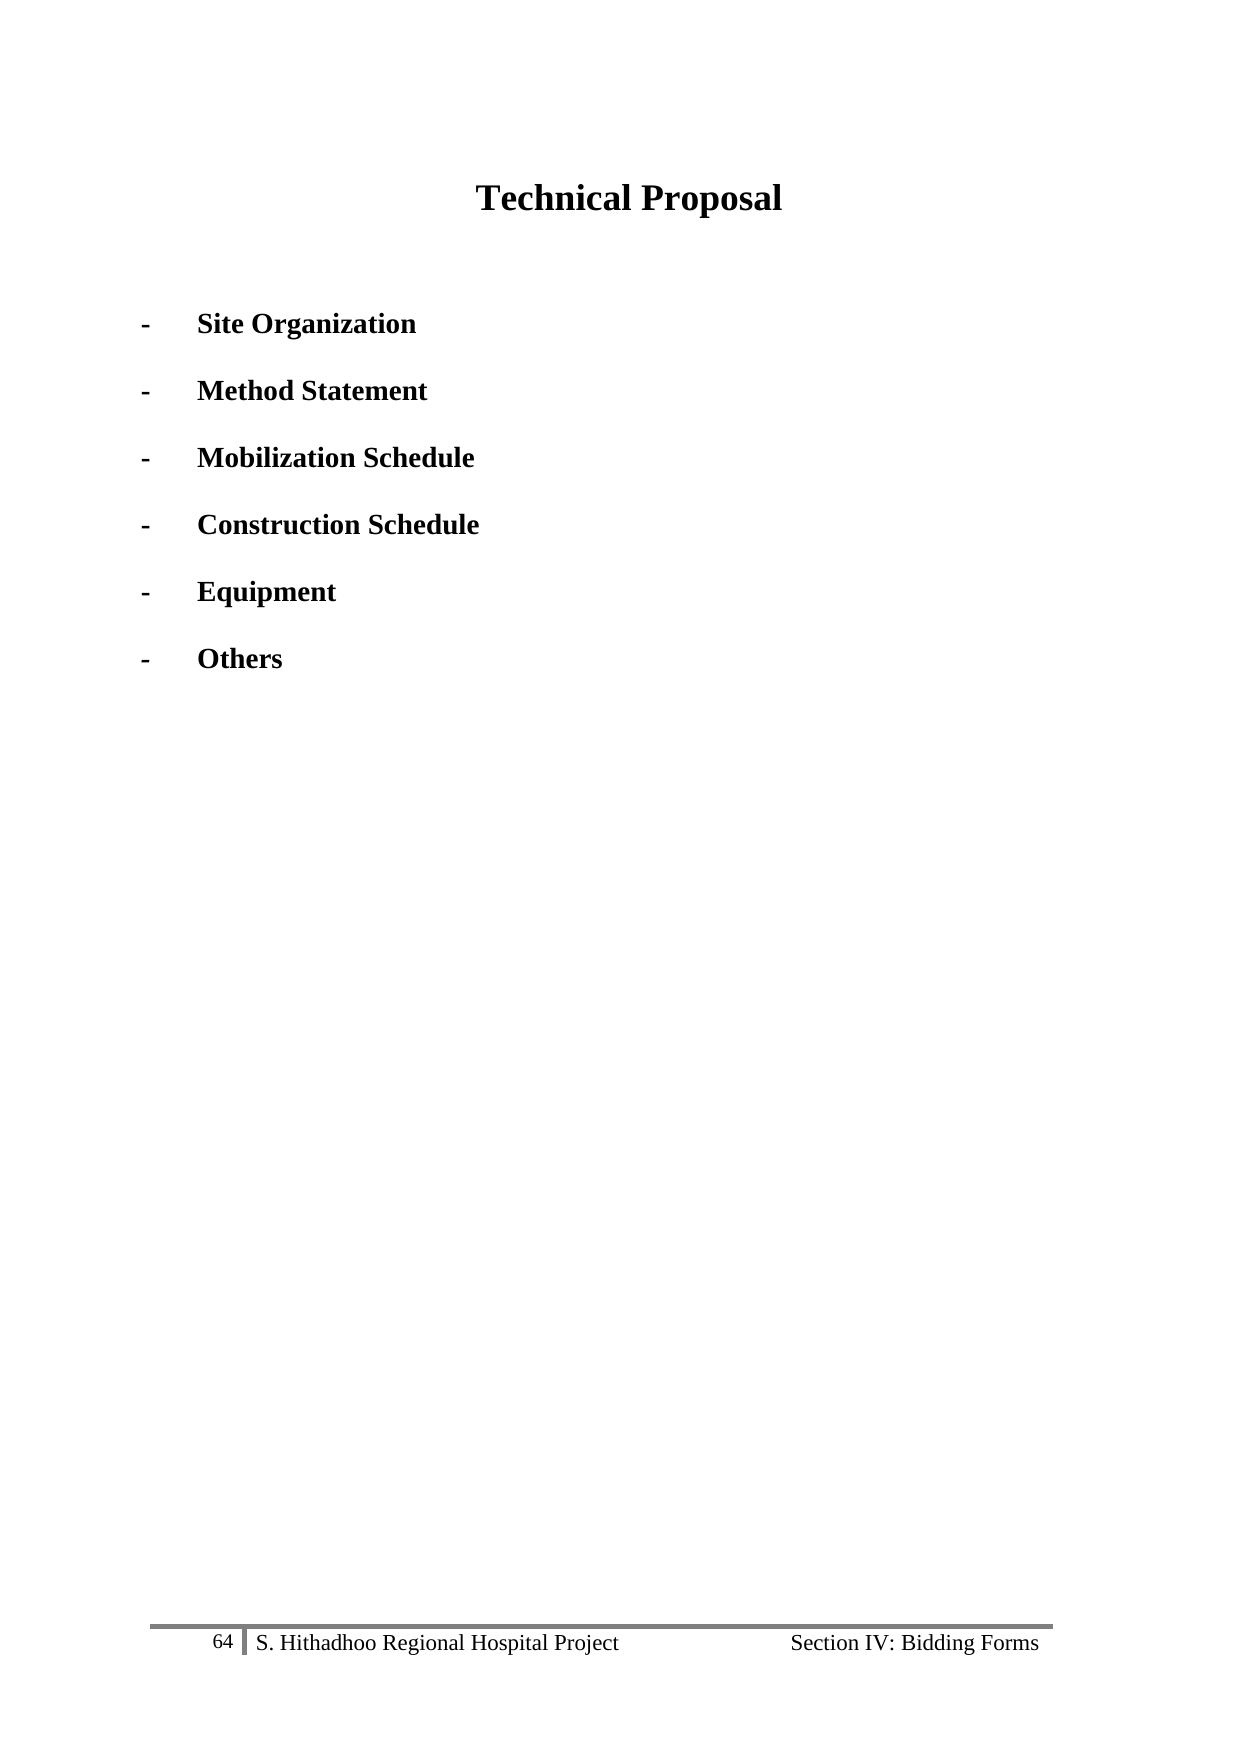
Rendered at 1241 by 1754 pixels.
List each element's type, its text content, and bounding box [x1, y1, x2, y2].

list Equipment [141, 574, 1053, 608]
list Method Statement [141, 373, 1053, 407]
list Mobilization Schedule [141, 440, 1053, 474]
table_header Technical Proposal [150, 150, 1108, 244]
list Others [141, 641, 1053, 675]
list Construction Schedule [141, 507, 1053, 541]
list Site Organization [141, 306, 1053, 339]
